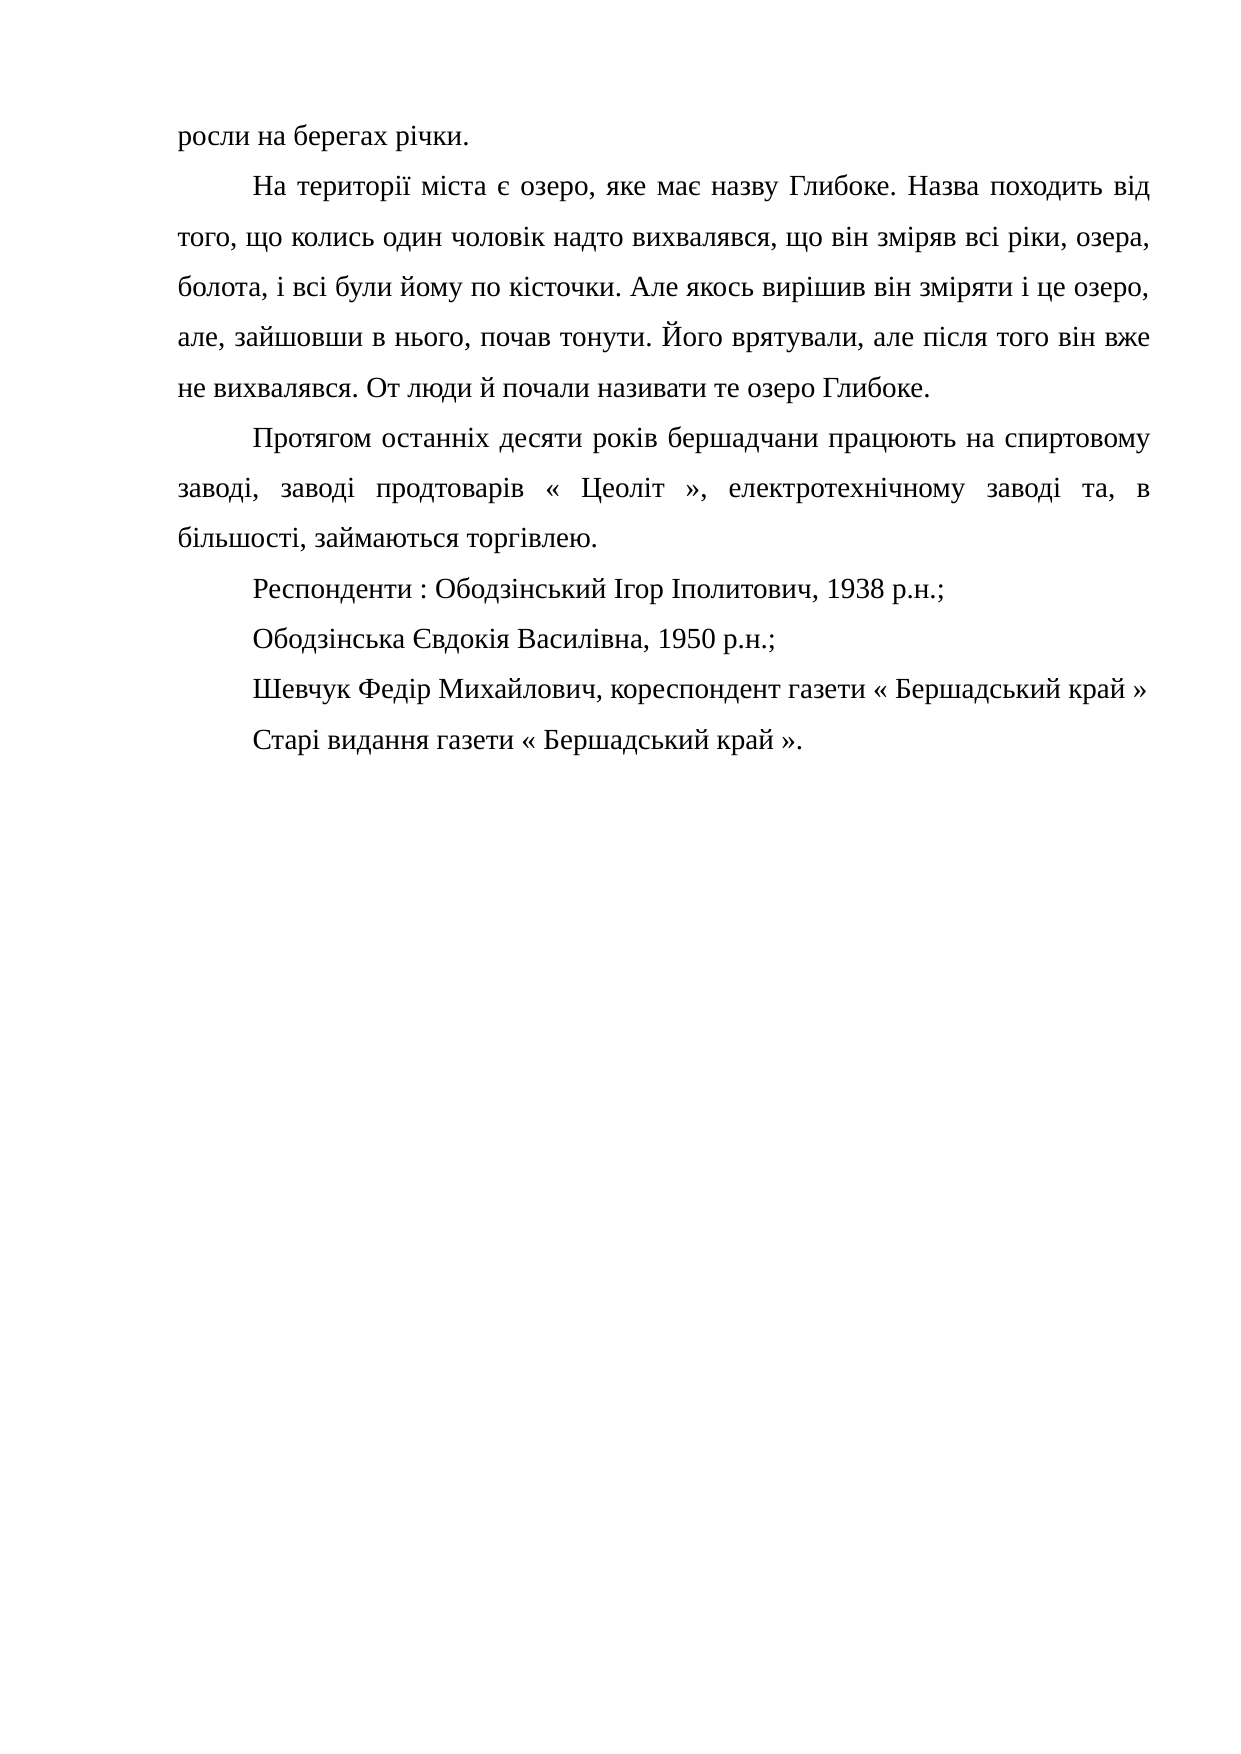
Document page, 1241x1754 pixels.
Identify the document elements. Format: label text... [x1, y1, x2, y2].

text Ободзінська Євдокія Василівна, 1950 р.н.; [177, 621, 1152, 655]
text Старі видання газети « Бершадський край ». [177, 722, 1152, 755]
text Респонденти : Ободзінський Ігор Іполитович, 1938 р.н.; [177, 571, 1152, 604]
text Шевчук Федір Михайлович, кореспондент газети « Бершадський край » [177, 672, 1152, 705]
text Протягом останніх десяти років бершадчани працюють на спиртовому заводі, заводі продтоварів « Цеоліт », електротехнічному заводі та, в більшості, займаються торгівлею. [177, 420, 1152, 554]
text На території міста є озеро, яке має назву Глибоке. Назва походить від того, що колись один чоловік надто вихвалявся, що він зміряв всі ріки, озера, болота, і всі були йому по кісточки. Але якось вирішив він зміряти і це озеро, але, зайшовши в нього, почав тонути. Його врятували, але після того він вже не вихвалявся. От люди й почали називати те озеро Глибоке. [177, 168, 1152, 403]
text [177, 118, 1152, 152]
